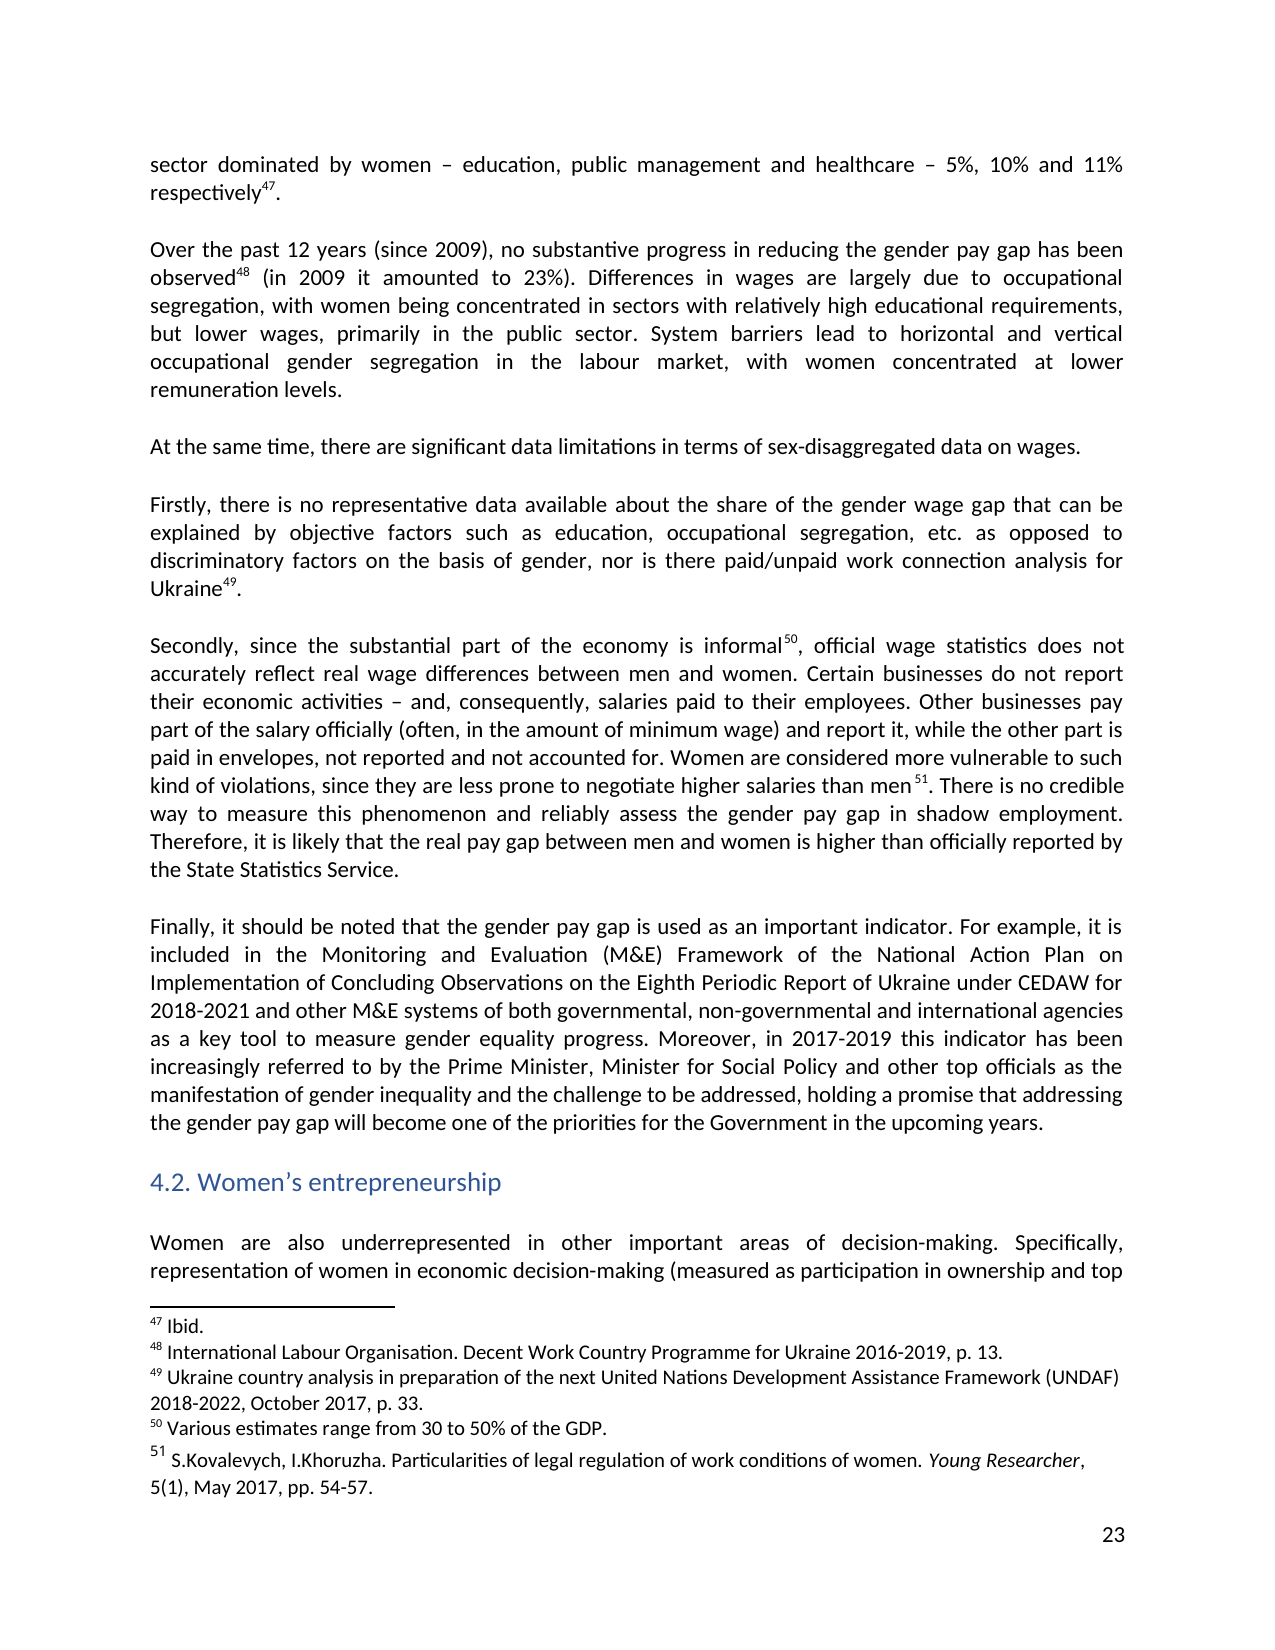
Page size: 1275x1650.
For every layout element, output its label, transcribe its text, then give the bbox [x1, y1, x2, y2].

text Over the past 12 years (since 2009), no substantive progress in reducing the gender pay gap has been observed (in 2009 it amounted to 23%). Differences in wages are largely due to occupational segregation, with women being concentrated in sectors with relatively high educational requirements, but lower wages, primarily in the public sector. System barriers lead to horizontal and vertical occupational gender segregation in the labour market, with women concentrated at lower remuneration levels. [150, 235, 1125, 403]
text Firstly, there is no representative data available about the share of the gender wage gap that can be explained by objective factors such as education, occupational segregation, etc. as opposed to discriminatory factors on the basis of gender, nor is there paid/unpaid work connection analysis for Ukraine. [150, 490, 1125, 602]
text Finally, it should be noted that the gender pay gap is used as an important indicator. For example, it is included in the Monitoring and Evaluation (M&E) Framework of the National Action Plan on Implementation of Concluding Observations on the Eighth Periodic Report of Ukraine under CEDAW for 2018-2021 and other M&E systems of both governmental, non-governmental and international agencies as a key tool to measure gender equality progress. Moreover, in 2017-2019 this indicator has been increasingly referred to by the Prime Minister, Minister for Social Policy and other top officials as the manifestation of gender inequality and the challenge to be addressed, holding a promise that addressing the gender pay gap will become one of the priorities for the Government in the upcoming years. [150, 912, 1125, 1136]
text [150, 1228, 1125, 1284]
subtitle 4.2. Women’s entrepreneurship [150, 1166, 1125, 1199]
text Secondly, since the substantial part of the economy is informal, official wage statistics does not accurately reflect real wage differences between men and women. Certain businesses do not report their economic activities – and, consequently, salaries paid to their employees. Other businesses pay part of the salary officially (often, in the amount of minimum wage) and report it, while the other part is paid in envelopes, not reported and not accounted for. Women are considered more vulnerable to such kind of violations, since they are less prone to negotiate higher salaries than men. There is no credible way to measure this phenomenon and reliably assess the gender pay gap in shadow employment. Therefore, it is likely that the real pay gap between men and women is higher than officially reported by the State Statistics Service. [150, 631, 1125, 883]
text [150, 150, 1125, 206]
text At the same time, there are significant data limitations in terms of sex-disaggregated data on wages. [150, 432, 1125, 461]
